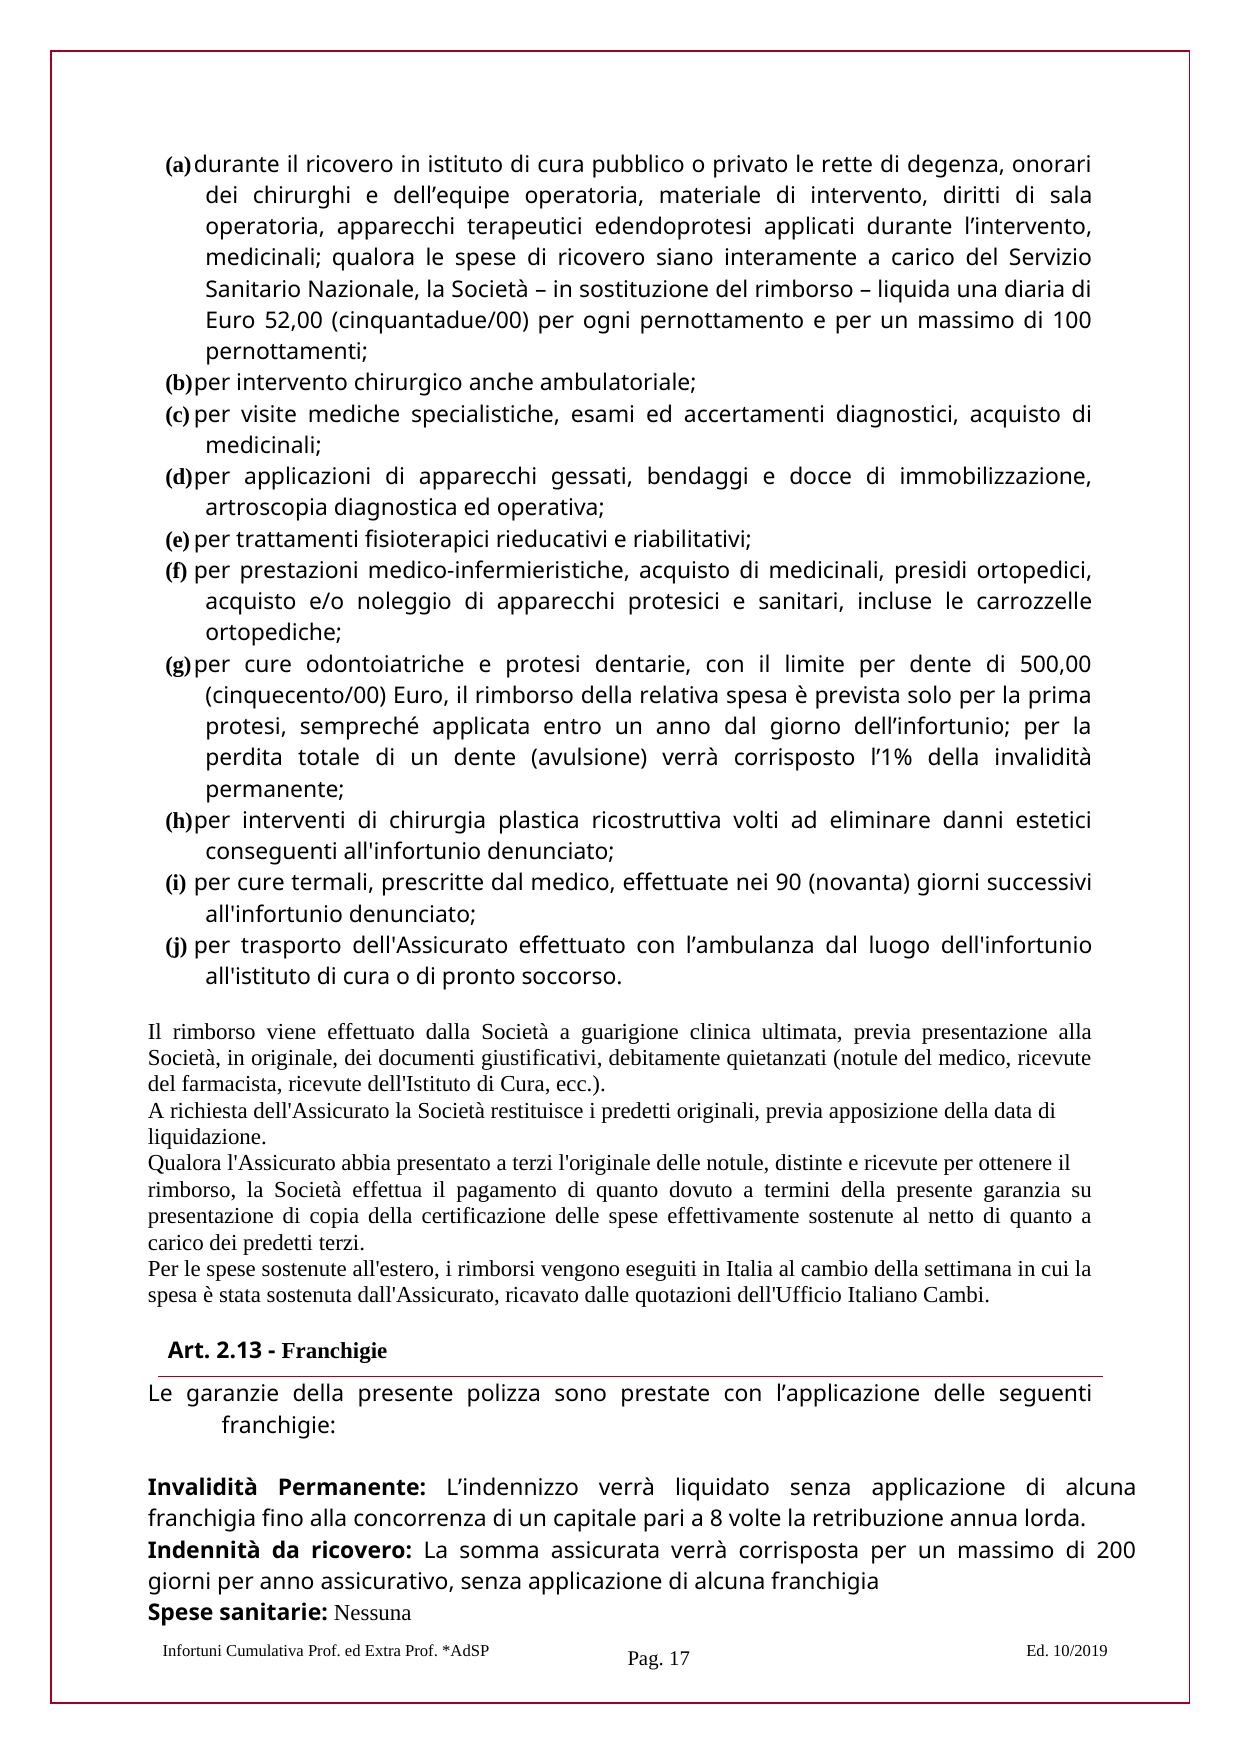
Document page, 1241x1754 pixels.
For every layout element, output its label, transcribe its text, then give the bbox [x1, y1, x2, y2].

list per visite mediche specialistiche, esami ed accertamenti diagnostici, acquisto di medicinali; [165, 398, 1093, 460]
text Per le spese sostenute all'estero, i rimborsi vengono eseguiti in Italia al cambio della settimana in cui la spesa è stata sostenuta dall'Assicurato, ricavato dalle quotazioni dell'Ufficio Italiano Cambi. [148, 1255, 1093, 1308]
text Invalidità Permanente: L’indennizzo verrà liquidato senza applicazione di alcuna franchigia fino alla concorrenza di un capitale pari a 8 volte la retribuzione annua lorda. [148, 1471, 1137, 1534]
list per cure termali, prescritte dal medico, effettuate nei 90 (novanta) giorni successivi all'infortunio denunciato; [165, 866, 1093, 929]
list per trasporto dell'Assicurato effettuato con l’ambulanza dal luogo dell'infortunio all'istituto di cura o di pronto soccorso. [165, 929, 1093, 991]
text liquidazione. [148, 1123, 1093, 1149]
text Il rimborso viene effettuato dalla Società a guarigione clinica ultimata, previa presentazione alla Società, in originale, dei documenti giustificativi, debitamente quietanzati (notule del medico, ricevute del farmacista, ricevute dell'Istituto di Cura, ecc.). [148, 1018, 1093, 1097]
list per applicazioni di apparecchi gessati, bendaggi e docce di immobilizzazione, artroscopia diagnostica ed operativa; [165, 460, 1093, 523]
text Indennità da ricovero: La somma assicurata verrà corrisposta per un massimo di 200 giorni per anno assicurativo, senza applicazione di alcuna franchigia [148, 1534, 1137, 1596]
text Spese sanitarie: Nessuna [148, 1596, 1137, 1627]
list per trattamenti fisioterapici rieducativi e riabilitativi; [165, 523, 1093, 554]
text Qualora l'Assicurato abbia presentato a terzi l'originale delle notule, distinte e ricevute per ottenere il [148, 1149, 1093, 1176]
list durante il ricovero in istituto di cura pubblico o privato le rette di degenza, onorari dei chirurghi e dell’equipe operatoria, materiale di intervento, diritti di sala operatoria, apparecchi terapeutici edendoprotesi applicati durante l’intervento, medicinali; qualora le spese di ricovero siano interamente a carico del Servizio Sanitario Nazionale, la Società – in sostituzione del rimborso – liquida una diaria di Euro 52,00 (cinquantadue/00) per ogni pernottamento e per un massimo di 100 pernottamenti; [165, 148, 1093, 366]
list per interventi di chirurgia plastica ricostruttiva volti ad eliminare danni estetici conseguenti all'infortunio denunciato; [165, 804, 1093, 866]
text rimborso, la Società effettua il pagamento di quanto dovuto a termini della presente garanzia su presentazione di copia della certificazione delle spese effettivamente sostenute al netto di quanto a carico dei predetti terzi. [148, 1176, 1093, 1255]
table_header Art. 2.13 - Franchigie [158, 1334, 1103, 1376]
text A richiesta dell'Assicurato la Società restituisce i predetti originali, previa apposizione della data di [148, 1097, 1093, 1123]
list per prestazioni medico-infermieristiche, acquisto di medicinali, presidi ortopedici, acquisto e/o noleggio di apparecchi protesici e sanitari, incluse le carrozzelle ortopediche; [165, 554, 1093, 648]
text Le garanzie della presente polizza sono prestate con l’applicazione delle seguenti franchigie: [148, 1377, 1093, 1440]
list per intervento chirurgico anche ambulatoriale; [165, 366, 1093, 398]
list per cure odontoiatriche e protesi dentarie, con il limite per dente di 500,00 (cinquecento/00) Euro, il rimborso della relativa spesa è prevista solo per la prima protesi, sempreché applicata entro un anno dal giorno dell’infortunio; per la perdita totale di un dente (avulsione) verrà corrisposto l’1% della invalidità permanente; [165, 648, 1093, 804]
